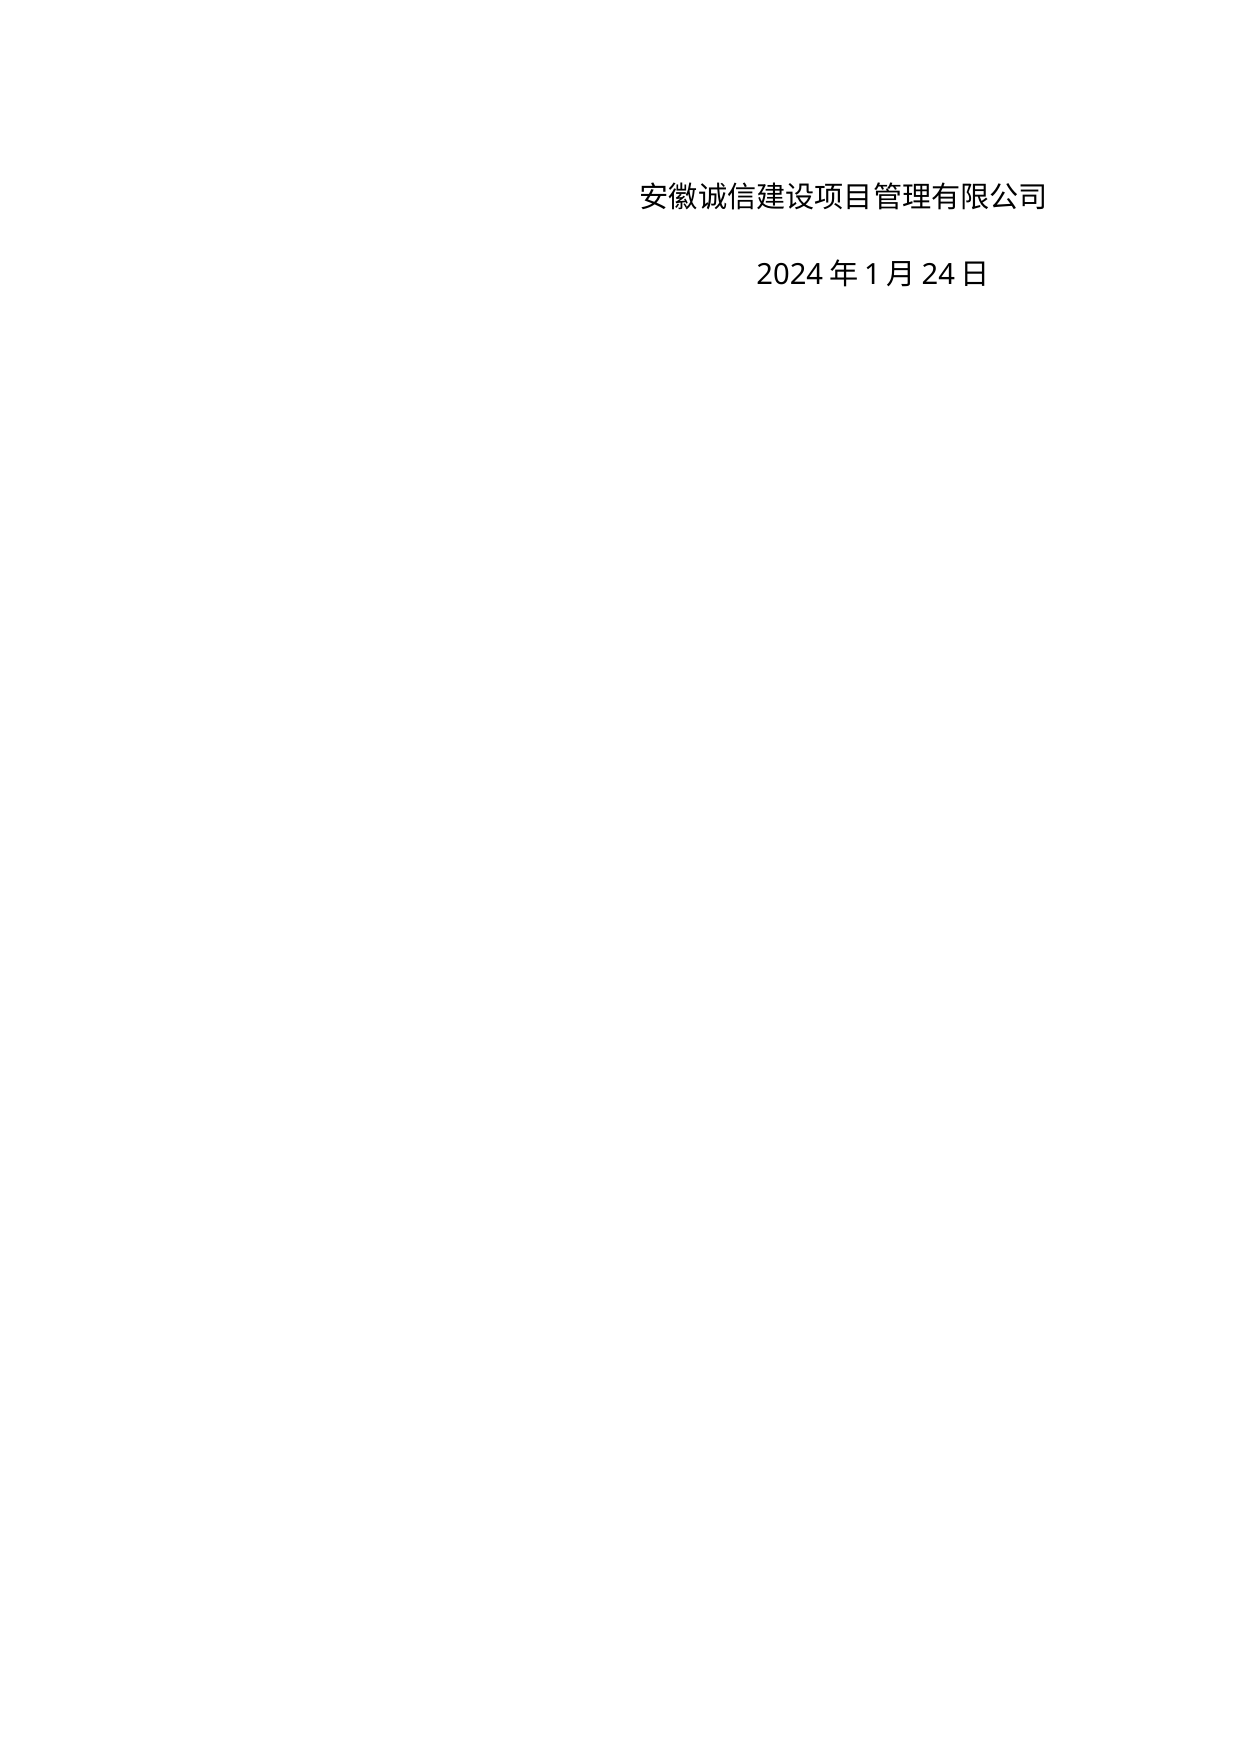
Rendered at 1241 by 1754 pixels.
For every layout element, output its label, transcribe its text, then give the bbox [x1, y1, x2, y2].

text 安徽诚信建设项目管理有限公司 [231, 162, 1053, 227]
text 2024年1月24日 [231, 239, 1053, 304]
